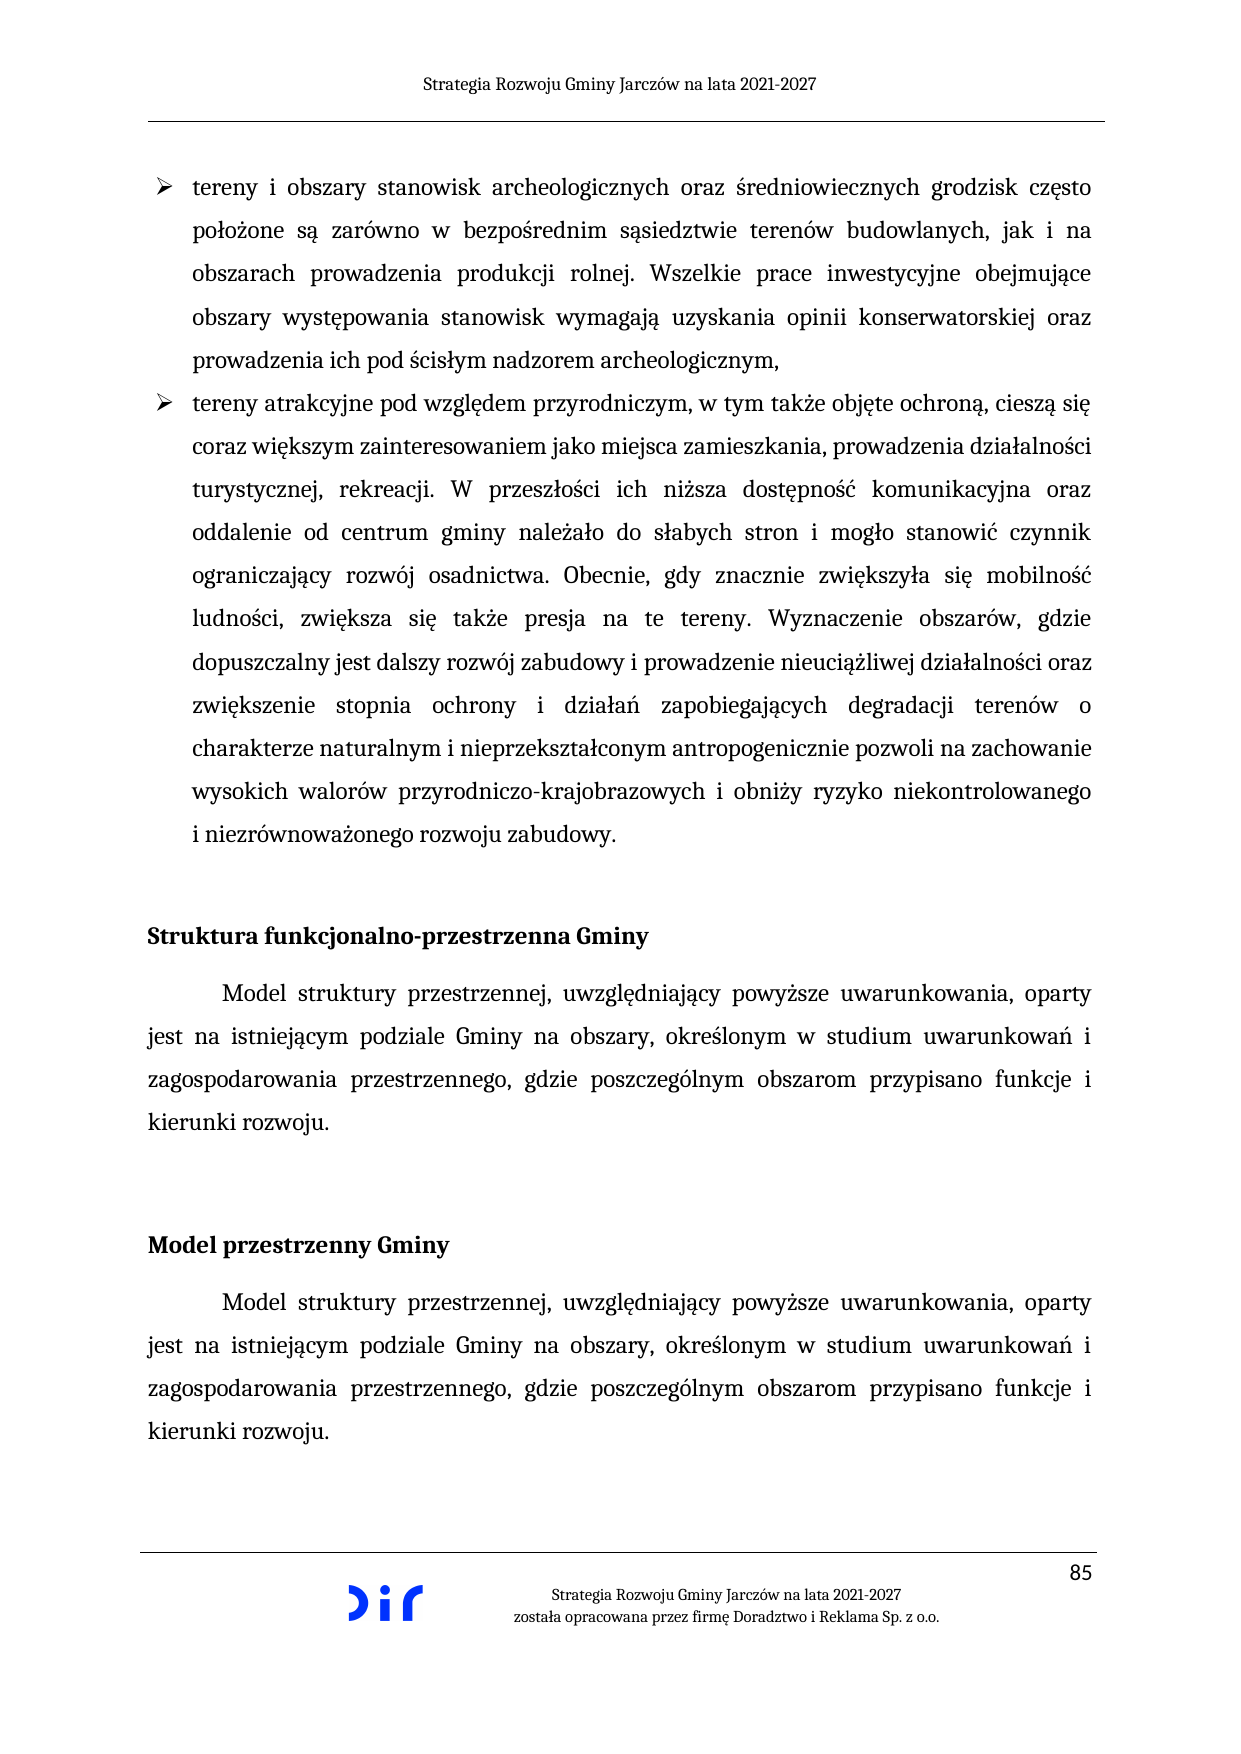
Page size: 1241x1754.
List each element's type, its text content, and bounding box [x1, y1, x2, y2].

list tereny i obszary stanowisk archeologicznych oraz średniowiecznych grodzisk często położone są zarówno w bezpośrednim sąsiedztwie terenów budowlanych, jak i na obszarach prowadzenia produkcji rolnej. Wszelkie prace inwestycyjne obejmujące obszary występowania stanowisk wymagają uzyskania opinii konserwatorskiej oraz prowadzenia ich pod ścisłym nadzorem archeologicznym, [154, 173, 1092, 374]
text Model przestrzenny Gminy [148, 1231, 1092, 1260]
picture [348, 1585, 423, 1621]
text Model struktury przestrzennej, uwzględniający powyższe uwarunkowania, oparty jest na istniejącym podziale Gminy na obszary, określonym w studium uwarunkowań i zagospodarowania przestrzennego, gdzie poszczególnym obszarom przypisano funkcje i kierunki rozwoju. [148, 979, 1092, 1137]
text Model struktury przestrzennej, uwzględniający powyższe uwarunkowania, oparty jest na istniejącym podziale Gminy na obszary, określonym w studium uwarunkowań i zagospodarowania przestrzennego, gdzie poszczególnym obszarom przypisano funkcje i kierunki rozwoju. [148, 1288, 1092, 1446]
list tereny atrakcyjne pod względem przyrodniczym, w tym także objęte ochroną, cieszą się coraz większym zainteresowaniem jako miejsca zamieszkania, prowadzenia działalności turystycznej, rekreacji. W przeszłości ich niższa dostępność komunikacyjna oraz oddalenie od centrum gminy należało do słabych stron i mogło stanowić czynnik ograniczający rozwój osadnictwa. Obecnie, gdy znacznie zwiększyła się mobilność ludności, zwiększa się także presja na te tereny. Wyznaczenie obszarów, gdzie dopuszczalny jest dalszy rozwój zabudowy i prowadzenie nieuciążliwej działalności oraz zwiększenie stopnia ochrony i działań zapobiegających degradacji terenów o charakterze naturalnym i nieprzekształconym antropogenicznie pozwoli na zachowanie wysokich walorów przyrodniczo-krajobrazowych i obniży ryzyko niekontrolowanego i niezrównoważonego rozwoju zabudowy. [154, 389, 1092, 849]
text Struktura funkcjonalno-przestrzenna Gminy [148, 922, 1092, 951]
